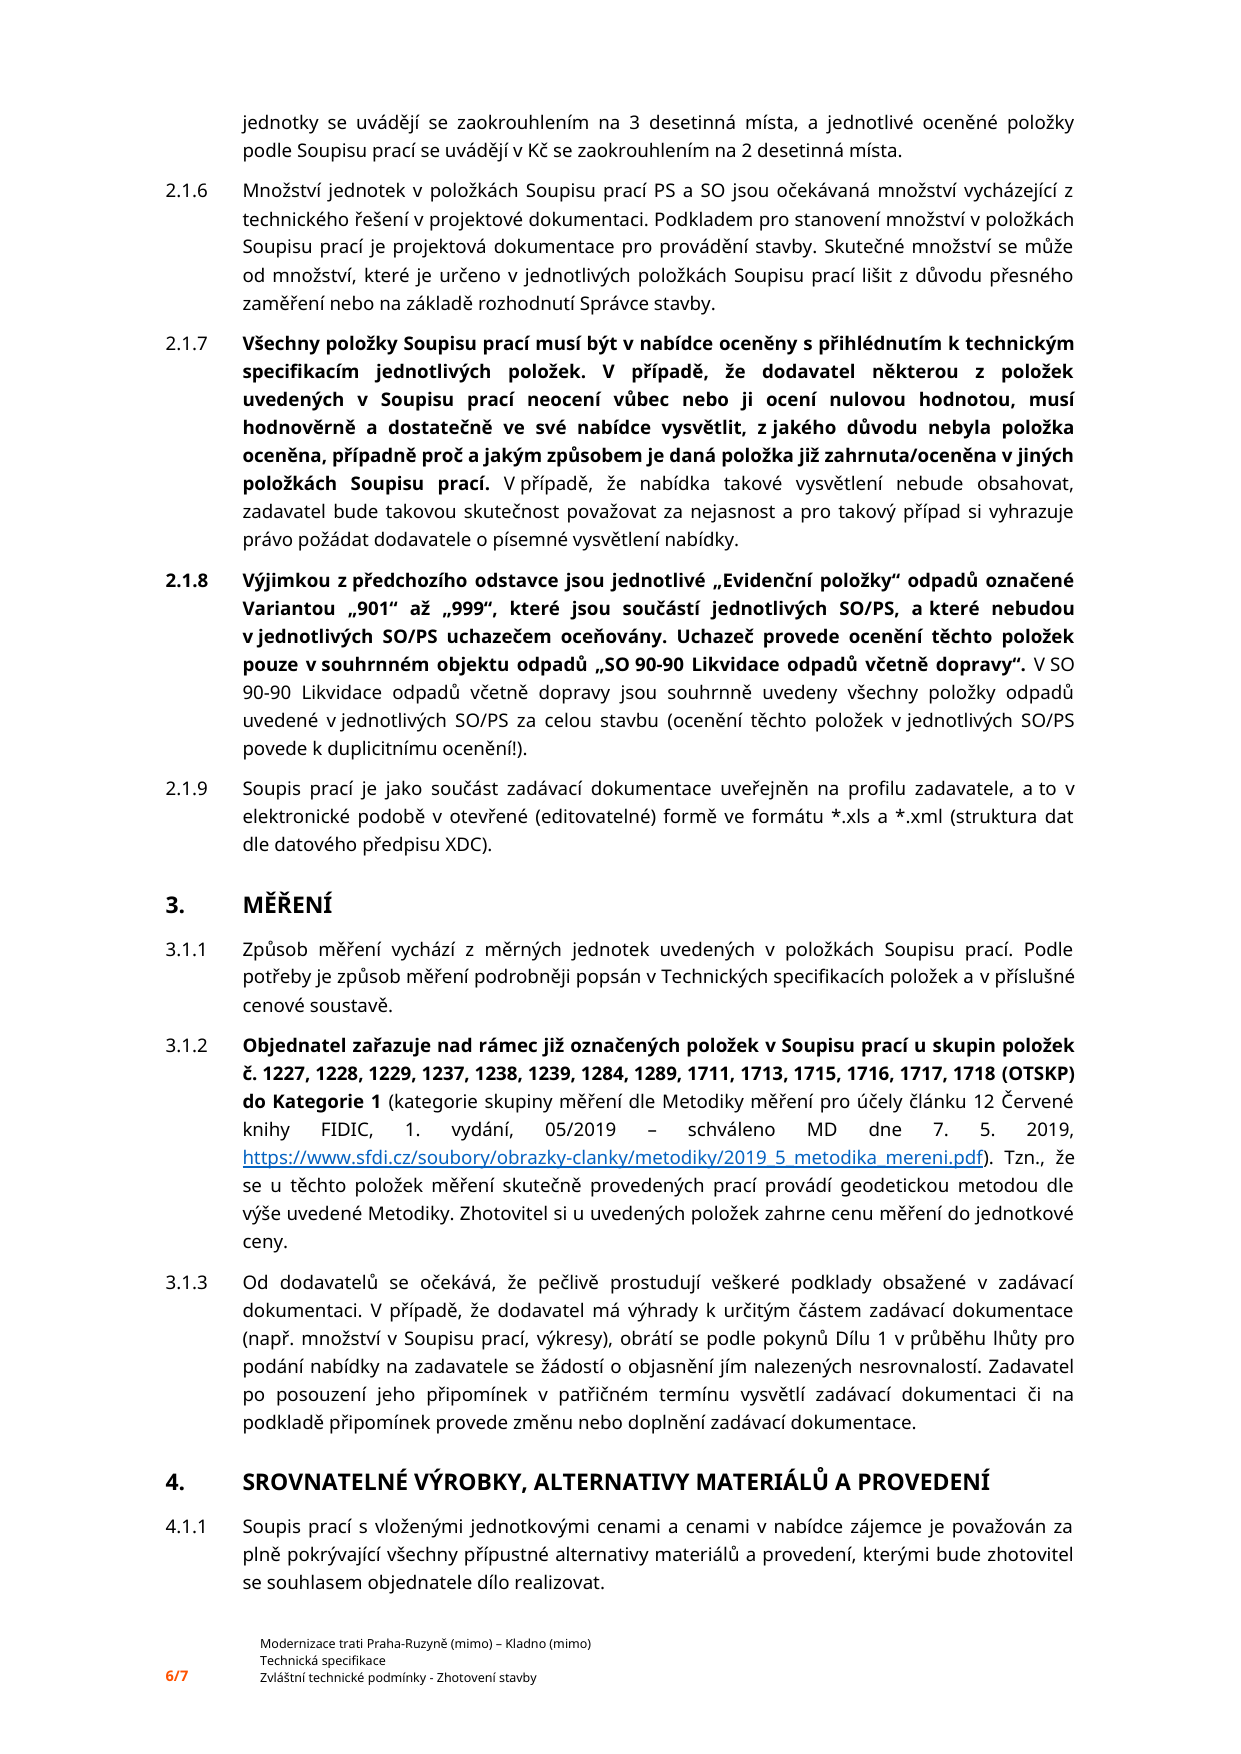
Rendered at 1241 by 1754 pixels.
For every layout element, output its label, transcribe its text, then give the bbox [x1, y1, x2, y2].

text Od dodavatelů se očekává, že pečlivě prostudují veškeré podklady obsažené v zadávací dokumentaci. V případě, že dodavatel má výhrady k určitým částem zadávací dokumentace (např. množství v Soupisu prací, výkresy), obrátí se podle pokynů Dílu 1 v průběhu lhůty pro podání nabídky na zadavatele se žádostí o objasnění jím nalezených nesrovnalostí. Zadavatel po posouzení jeho připomínek v patřičném termínu vysvětlí zadávací dokumentaci či na podkladě připomínek provede změnu nebo doplnění zadávací dokumentace. [165, 1269, 1075, 1435]
text SROVNATELNÉ VÝROBKY, ALTERNATIVY MATERIÁLŮ A PROVEDENÍ [165, 1466, 1075, 1498]
text Soupis prací s vloženými jednotkovými cenami a cenami v nabídce zájemce je považován za plně pokrývající všechny přípustné alternativy materiálů a provedení, kterými bude zhotovitel se souhlasem objednatele dílo realizovat. [165, 1513, 1075, 1595]
text Všechny položky Soupisu prací musí být v nabídce oceněny s přihlédnutím k technickým specifikacím jednotlivých položek. V případě, že dodavatel některou z položek uvedených v Soupisu prací neocení vůbec nebo ji ocení nulovou hodnotou, musí hodnověrně a dostatečně ve své nabídce vysvětlit, z jakého důvodu nebyla položka oceněna, případně proč a jakým způsobem je daná položka již zahrnuta/oceněna v jiných položkách Soupisu prací. V případě, že nabídka takové vysvětlení nebude obsahovat, zadavatel bude takovou skutečnost považovat za nejasnost a pro takový případ si vyhrazuje právo požádat dodavatele o písemné vysvětlení nabídky. [165, 330, 1075, 552]
text Objednatel zařazuje nad rámec již označených položek v Soupisu prací u skupin položek č. 1227, 1228, 1229, 1237, 1238, 1239, 1284, 1289, 1711, 1713, 1715, 1716, 1717, 1718 (OTSKP) do Kategorie 1 (kategorie skupiny měření dle Metodiky měření pro účely článku 12 Červené knihy FIDIC, 1. vydání, 05/2019 – schváleno MD dne 7. 5. 2019, https://www.sfdi.cz/soubory/obrazky-clanky/metodiky/2019_5_metodika_mereni.pdf). Tzn., že se u těchto položek měření skutečně provedených prací provádí geodetickou metodou dle výše uvedené Metodiky. Zhotovitel si u uvedených položek zahrne cenu měření do jednotkové ceny. [165, 1032, 1075, 1254]
text Množství jednotek v položkách Soupisu prací PS a SO jsou očekávaná množství vycházející z technického řešení v projektové dokumentaci. Podkladem pro stanovení množství v položkách Soupisu prací je projektová dokumentace pro provádění stavby. Skutečné množství se může od množství, které je určeno v jednotlivých položkách Soupisu prací lišit z důvodu přesného zaměření nebo na základě rozhodnutí Správce stavby. [165, 178, 1075, 315]
text Výjimkou z předchozího odstavce jsou jednotlivé „Evidenční položky“ odpadů označené Variantou „901“ až „999“, které jsou součástí jednotlivých SO/PS, a které nebudou v jednotlivých SO/PS uchazečem oceňovány. Uchazeč provede ocenění těchto položek pouze v souhrnném objektu odpadů „SO 90-90 Likvidace odpadů včetně dopravy“. V SO 90-90 Likvidace odpadů včetně dopravy jsou souhrnně uvedeny všechny položky odpadů uvedené v jednotlivých SO/PS za celou stavbu (ocenění těchto položek v jednotlivých SO/PS povede k duplicitnímu ocenění!). [165, 567, 1075, 761]
text Soupis prací je jako součást zadávací dokumentace uveřejněn na profilu zadavatele, a to v elektronické podobě v otevřené (editovatelné) formě ve formátu *.xls a *.xml (struktura dat dle datového předpisu XDC). [165, 776, 1075, 857]
text MĚŘENÍ [165, 889, 1075, 920]
text Způsob měření vychází z měrných jednotek uvedených v položkách Soupisu prací. Podle potřeby je způsob měření podrobněji popsán v Technických specifikacích položek a v příslušné cenové soustavě. [165, 936, 1075, 1017]
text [165, 109, 1075, 163]
